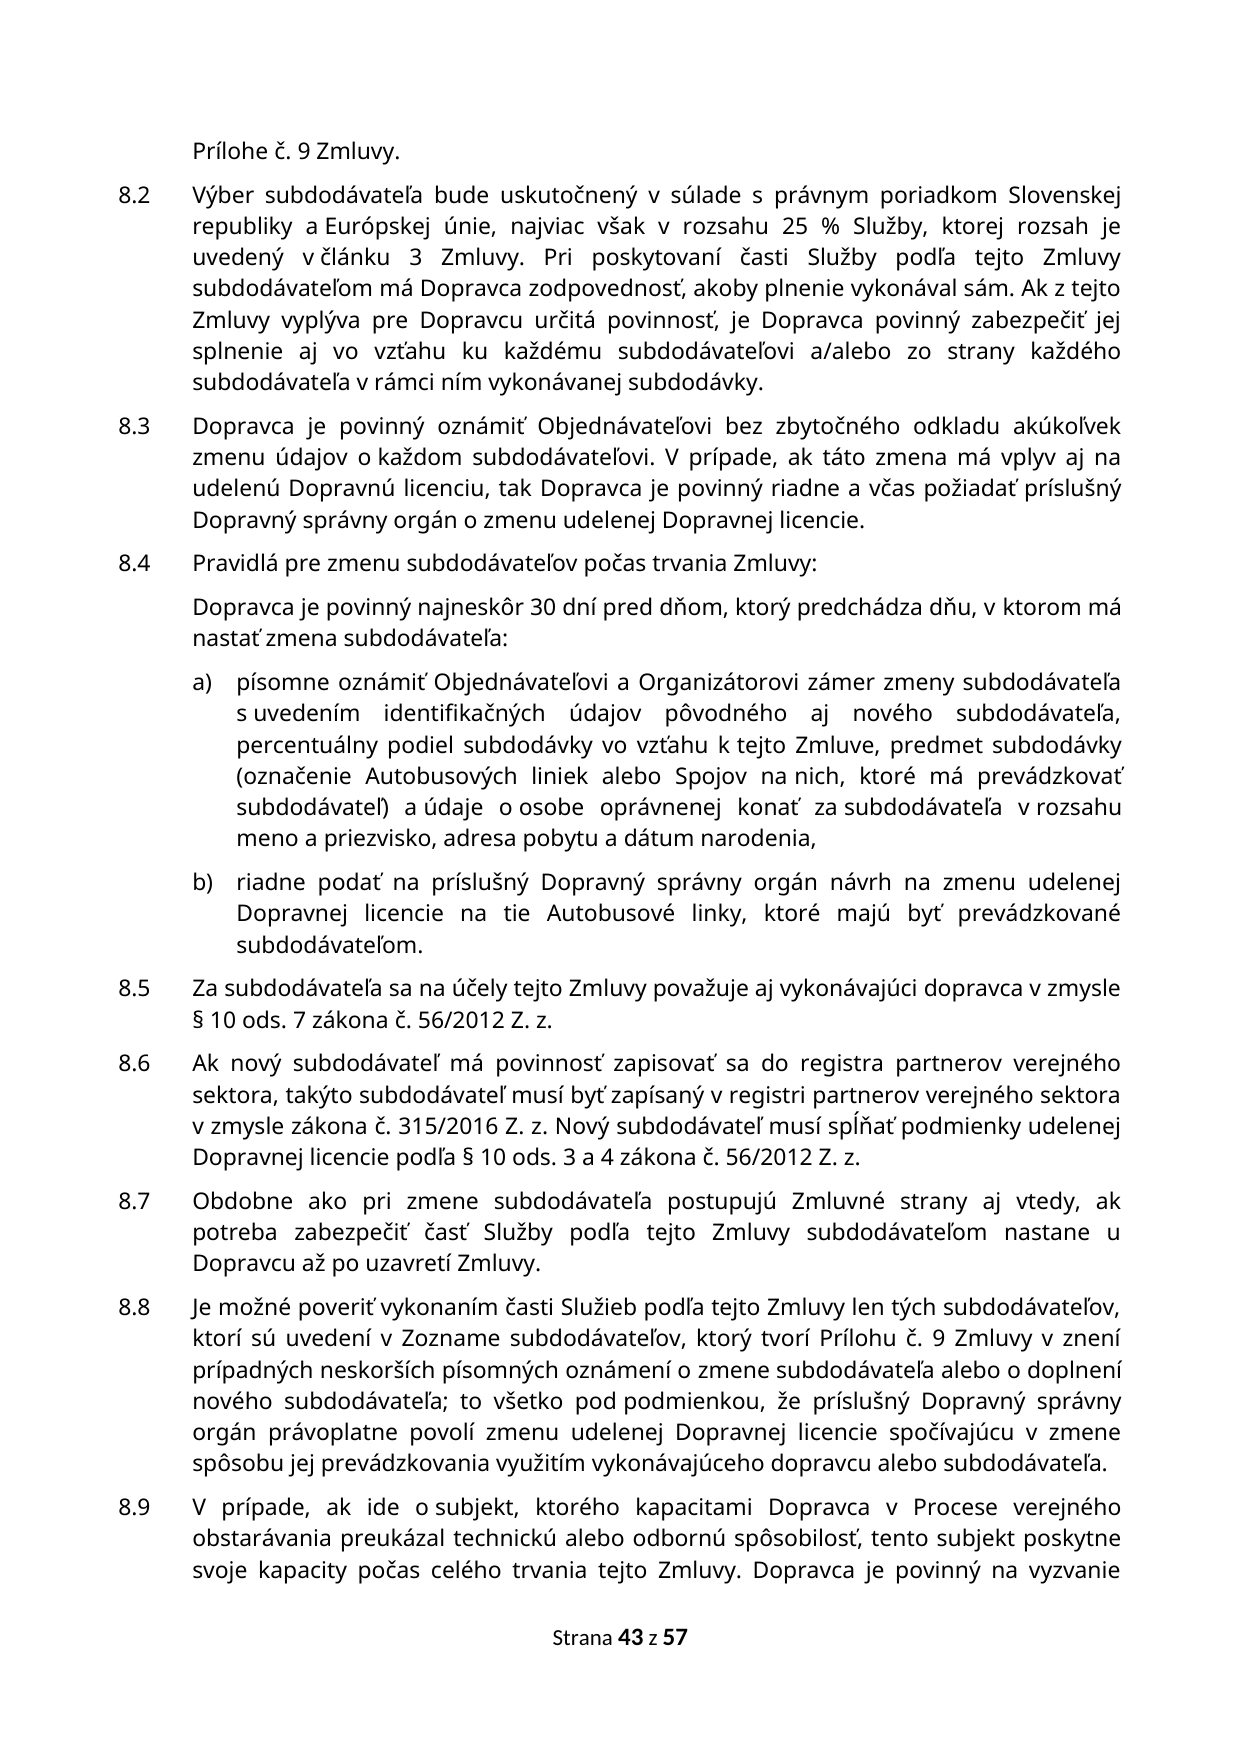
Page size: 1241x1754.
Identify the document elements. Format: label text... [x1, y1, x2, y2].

subtitle Pravidlá pre zmenu subdodávateľov počas trvania Zmluvy: [118, 547, 1122, 578]
subtitle Dopravca je povinný oznámiť Objednávateľovi bez zbytočného odkladu akúkoľvek zmenu údajov o každom subdodávateľovi. V prípade, ak táto zmena má vplyv aj na udelenú Dopravnú licenciu, tak Dopravca je povinný riadne a včas požiadať príslušný Dopravný správny orgán o zmenu udelenej Dopravnej licencie. [118, 410, 1122, 535]
subtitle Je možné poveriť vykonaním časti Služieb podľa tejto Zmluvy len tých subdodávateľov, ktorí sú uvedení v Zozname subdodávateľov, ktorý tvorí Prílohu č. 9 Zmluvy v znení prípadných neskorších písomných oznámení o zmene subdodávateľa alebo o doplnení nového subdodávateľa; to všetko pod podmienkou, že príslušný Dopravný správny orgán právoplatne povolí zmenu udelenej Dopravnej licencie spočívajúcu v zmene spôsobu jej prevádzkovania využitím vykonávajúceho dopravcu alebo subdodávateľa. [118, 1291, 1122, 1478]
subtitle Za subdodávateľa sa na účely tejto Zmluvy považuje aj vykonávajúci dopravca v zmysle § 10 ods. 7 zákona č. 56/2012 Z. z. [118, 972, 1122, 1035]
subtitle Výber subdodávateľa bude uskutočnený v súlade s právnym poriadkom Slovenskej republiky a Európskej únie, najviac však v rozsahu 25 % Služby, ktorej rozsah je uvedený v článku 3 Zmluvy. Pri poskytovaní časti Služby podľa tejto Zmluvy subdodávateľom má Dopravca zodpovednosť, akoby plnenie vykonával sám. Ak z tejto Zmluvy vyplýva pre Dopravcu určitá povinnosť, je Dopravca povinný zabezpečiť jej splnenie aj vo vzťahu ku každému subdodávateľovi a/alebo zo strany každého subdodávateľa v rámci ním vykonávanej subdodávky. [118, 178, 1122, 397]
subtitle Ak nový subdodávateľ má povinnosť zapisovať sa do registra partnerov verejného sektora, takýto subdodávateľ musí byť zapísaný v registri partnerov verejného sektora v zmysle zákona č. 315/2016 Z. z. Nový subdodávateľ musí spĺňať podmienky udelenej Dopravnej licencie podľa § 10 ods. 3 a 4 zákona č. 56/2012 Z. z. [118, 1047, 1122, 1172]
list písomne oznámiť Objednávateľovi a Organizátorovi zámer zmeny subdodávateľa s uvedením identifikačných údajov pôvodného aj nového subdodávateľa, percentuálny podiel subdodávky vo vzťahu k tejto Zmluve, predmet subdodávky (označenie Autobusových liniek alebo Spojov na nich, ktoré má prevádzkovať subdodávateľ) a údaje o osobe oprávnenej konať za subdodávateľa v rozsahu meno a priezvisko, adresa pobytu a dátum narodenia, [192, 666, 1122, 853]
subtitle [118, 1491, 1122, 1585]
list riadne podať na príslušný Dopravný správny orgán návrh na zmenu udelenej Dopravnej licencie na tie Autobusové linky, ktoré majú byť prevádzkované subdodávateľom. [192, 866, 1122, 960]
subtitle Obdobne ako pri zmene subdodávateľa postupujú Zmluvné strany aj vtedy, ak potreba zabezpečiť časť Služby podľa tejto Zmluvy subdodávateľom nastane u Dopravcu až po uzavretí Zmluvy. [118, 1185, 1122, 1278]
text Dopravca je povinný najneskôr 30 dní pred dňom, ktorý predchádza dňu, v ktorom má nastať zmena subdodávateľa: [192, 591, 1122, 653]
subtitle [118, 135, 1122, 166]
